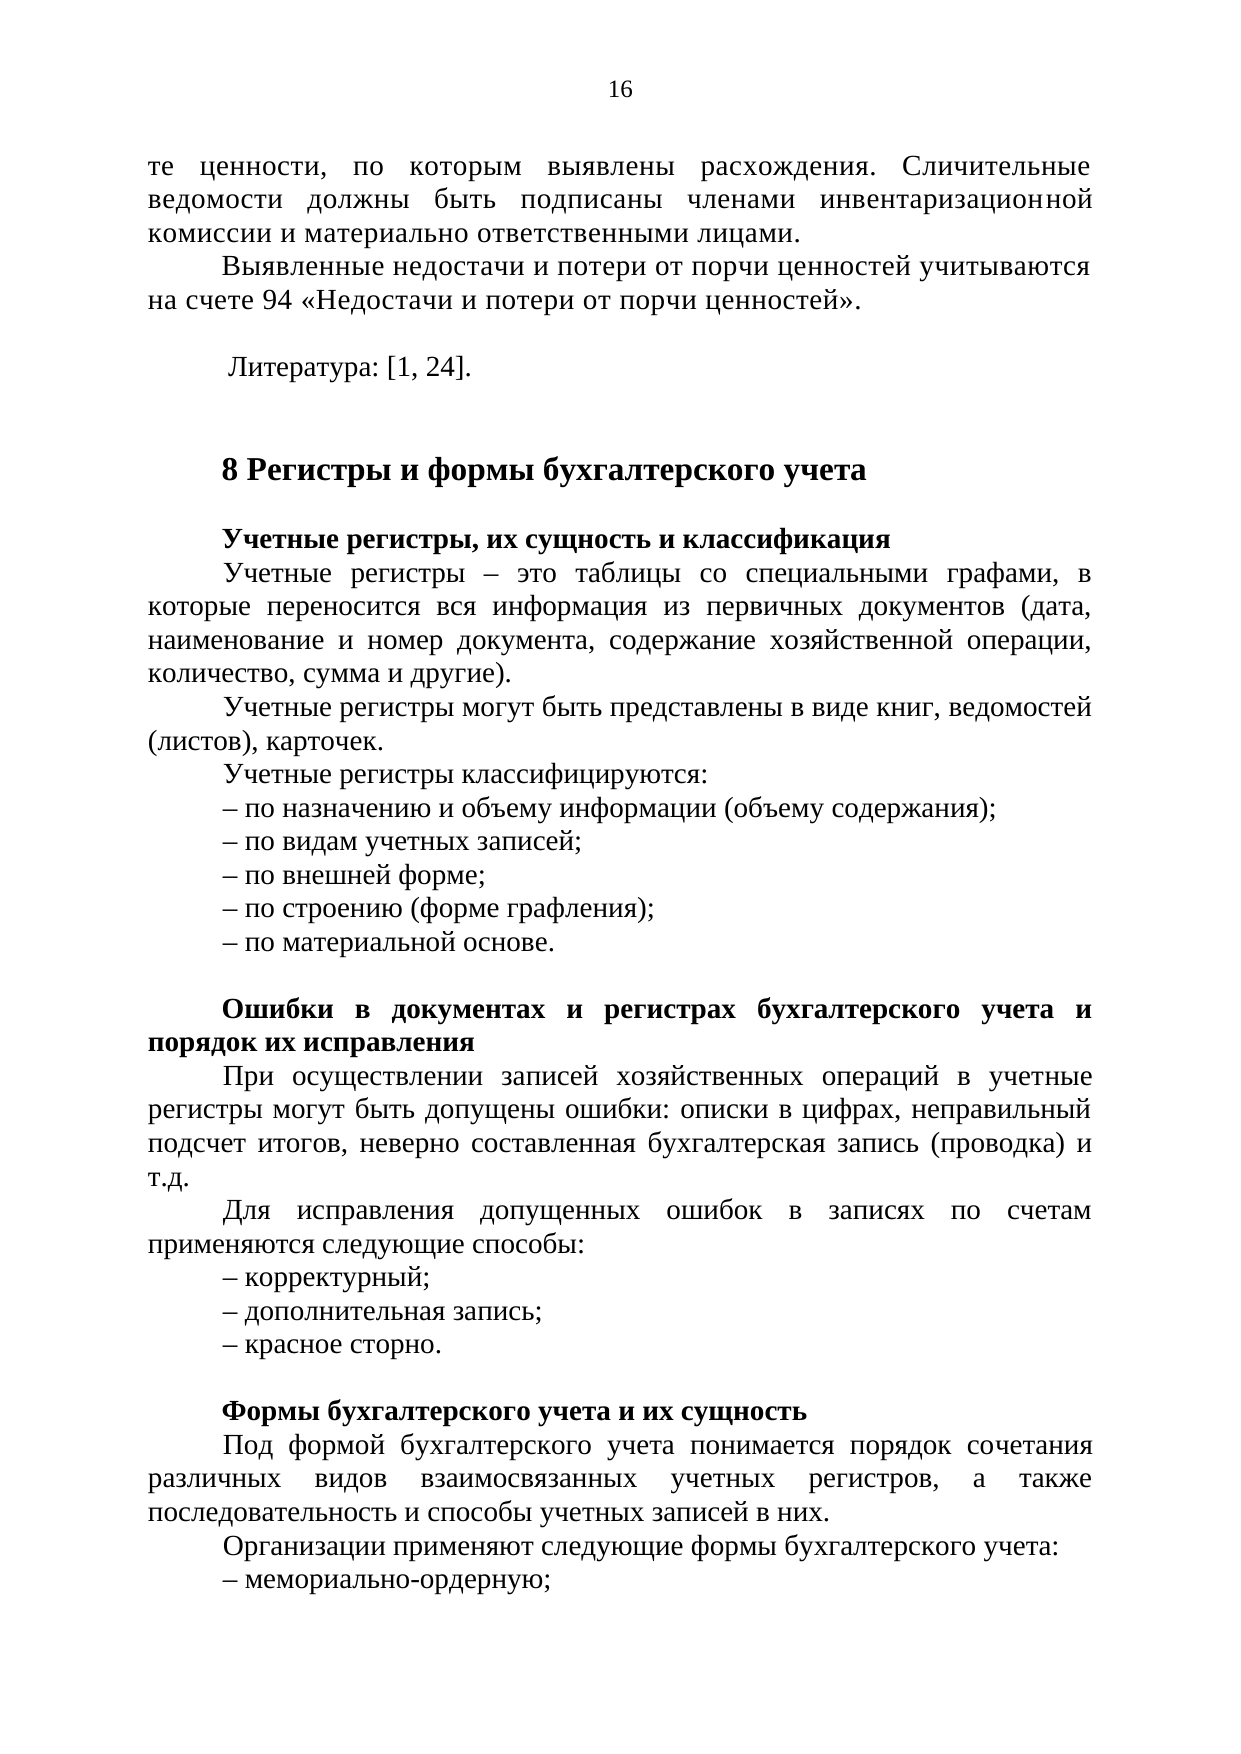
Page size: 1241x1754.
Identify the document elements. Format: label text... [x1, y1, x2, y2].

text Учетные регистры – это таблицы со специальными графами, в которые переносится вся информация из первичных документов (дата, наименование и номер документа, содержание хозяйственной операции, количество, сумма и другие). [148, 555, 1092, 689]
text – по назначению и объему информации (объему содержания); [148, 790, 1092, 823]
text Под формой бухгалтерского учета понимается порядок сочетания различных видов взаимосвязанных учетных регистров, а также последовательность и способы учетных записей в них. [148, 1427, 1092, 1528]
text При осуществлении записей хозяйственных операций в учетные регистры могут быть допущены ошибки: описки в цифрах, неправильный подсчет итогов, неверно составленная бухгалтерская запись (проводка) и т.д. [148, 1058, 1092, 1192]
text – дополнительная запись; [148, 1293, 1092, 1326]
text – по внешней форме; [148, 857, 1092, 890]
text Для исправления допущенных ошибок в записях по счетам применяются следующие способы: [148, 1192, 1092, 1259]
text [148, 148, 1092, 248]
text – по видам учетных записей; [148, 823, 1092, 857]
text – по строению (форме графления); [148, 890, 1092, 924]
text Учетные регистры, их сущность и классификация [148, 521, 1092, 555]
text Формы бухгалтерского учета и их сущность [148, 1393, 1092, 1427]
text Учетные регистры могут быть представлены в виде книг, ведомостей (листов), карточек. [148, 689, 1092, 756]
text Ошибки в документах и регистрах бухгалтерского учета и порядок их исправления [148, 991, 1092, 1058]
text Организации применяют следующие формы бухгалтерского учета: [148, 1528, 1092, 1561]
text – по материальной основе. [148, 924, 1092, 957]
text Литература: [1, 24]. [148, 349, 1092, 382]
text – корректурный; [148, 1259, 1092, 1293]
text Выявленные недостачи и потери от порчи ценностей учитываются на счете 94 «Недостачи и потери от порчи ценностей». [148, 248, 1092, 315]
text – мемориально-ордерную; [148, 1561, 1092, 1595]
text – красное сторно. [148, 1326, 1092, 1360]
text Учетные регистры классифицируются: [148, 756, 1092, 790]
text 8 Регистры и формы бухгалтерского учета [148, 449, 1092, 488]
